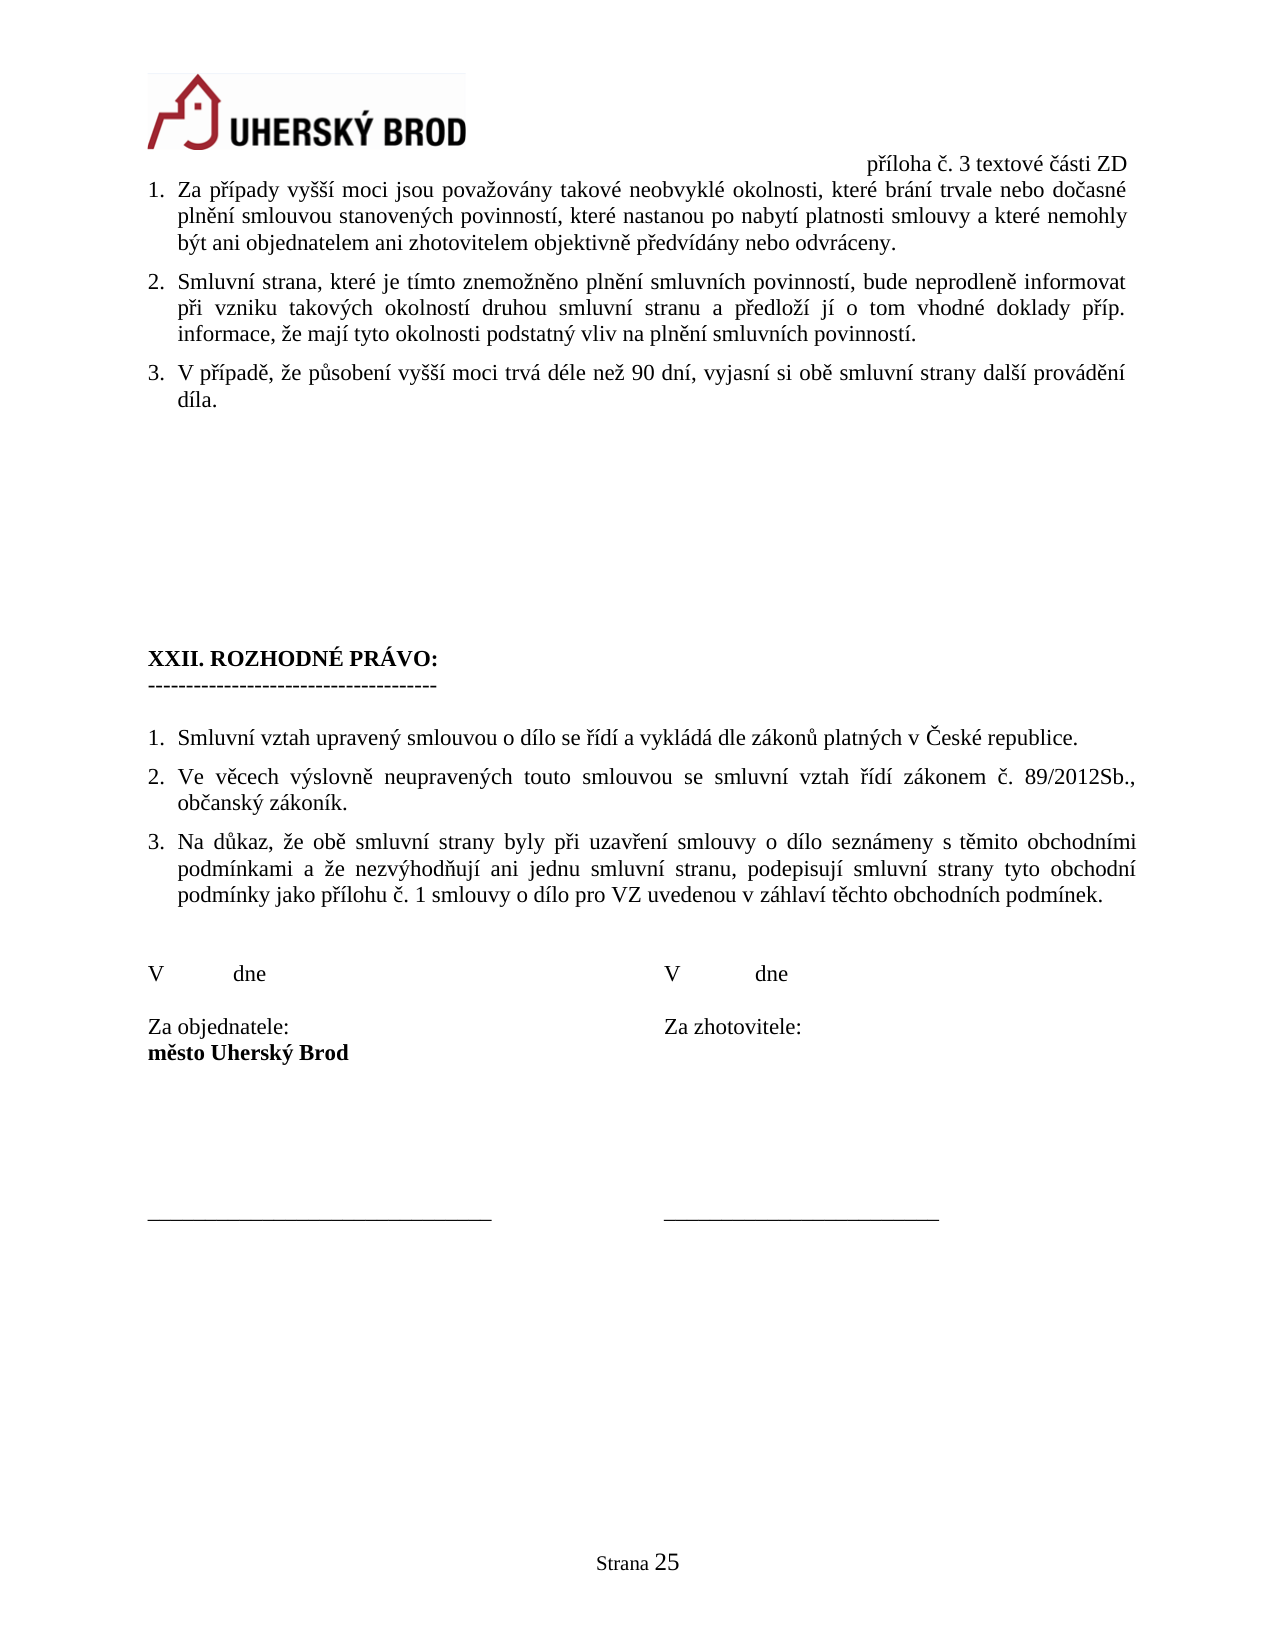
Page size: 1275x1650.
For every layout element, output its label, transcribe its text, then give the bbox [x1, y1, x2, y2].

text Za objednatele: Za zhotovitele: [148, 1013, 1137, 1039]
text -------------------------------------- [148, 671, 1127, 698]
list V případě, že působení vyšší moci trvá déle než 90 dní, vyjasní si obě smluvní strany další provádění díla. [148, 359, 1127, 412]
subtitle Smluvní vztah upravený smlouvou o dílo se řídí a vykládá dle zákonů platných v České republice. [148, 724, 1127, 751]
picture [147, 73, 466, 150]
subtitle XXII. ROZHODNÉ PRÁVO: [148, 645, 1127, 671]
text V dne V dne [148, 960, 1137, 986]
subtitle Smluvní strana, které je tímto znemožněno plnění smluvních povinností, bude neprodleně informovat při vzniku takových okolností druhou smluvní stranu a předloží jí o tom vhodné doklady příp. informace, že mají tyto okolnosti podstatný vliv na plnění smluvních povinností. [148, 268, 1127, 347]
list Ve věcech výslovně neupravených touto smlouvou se smluvní vztah řídí zákonem č. 89/2012Sb., občanský zákoník. [148, 763, 1137, 816]
text ______________________________ ________________________ [148, 1197, 1137, 1223]
list Za případy vyšší moci jsou považovány takové neobvyklé okolnosti, které brání trvale nebo dočasné plnění smlouvou stanovených povinností, které nastanou po nabytí platnosti smlouvy a které nemohly být ani objednatelem ani zhotovitelem objektivně předvídány nebo odvráceny. [148, 176, 1127, 255]
text město Uherský Brod [148, 1039, 1137, 1065]
list Na důkaz, že obě smluvní strany byly při uzavření smlouvy o dílo seznámeny s těmito obchodními podmínkami a že nezvýhodňují ani jednu smluvní stranu, podepisují smluvní strany tyto obchodní podmínky jako přílohu č. 1 smlouvy o dílo pro VZ uvedenou v záhlaví těchto obchodních podmínek. [148, 828, 1137, 907]
